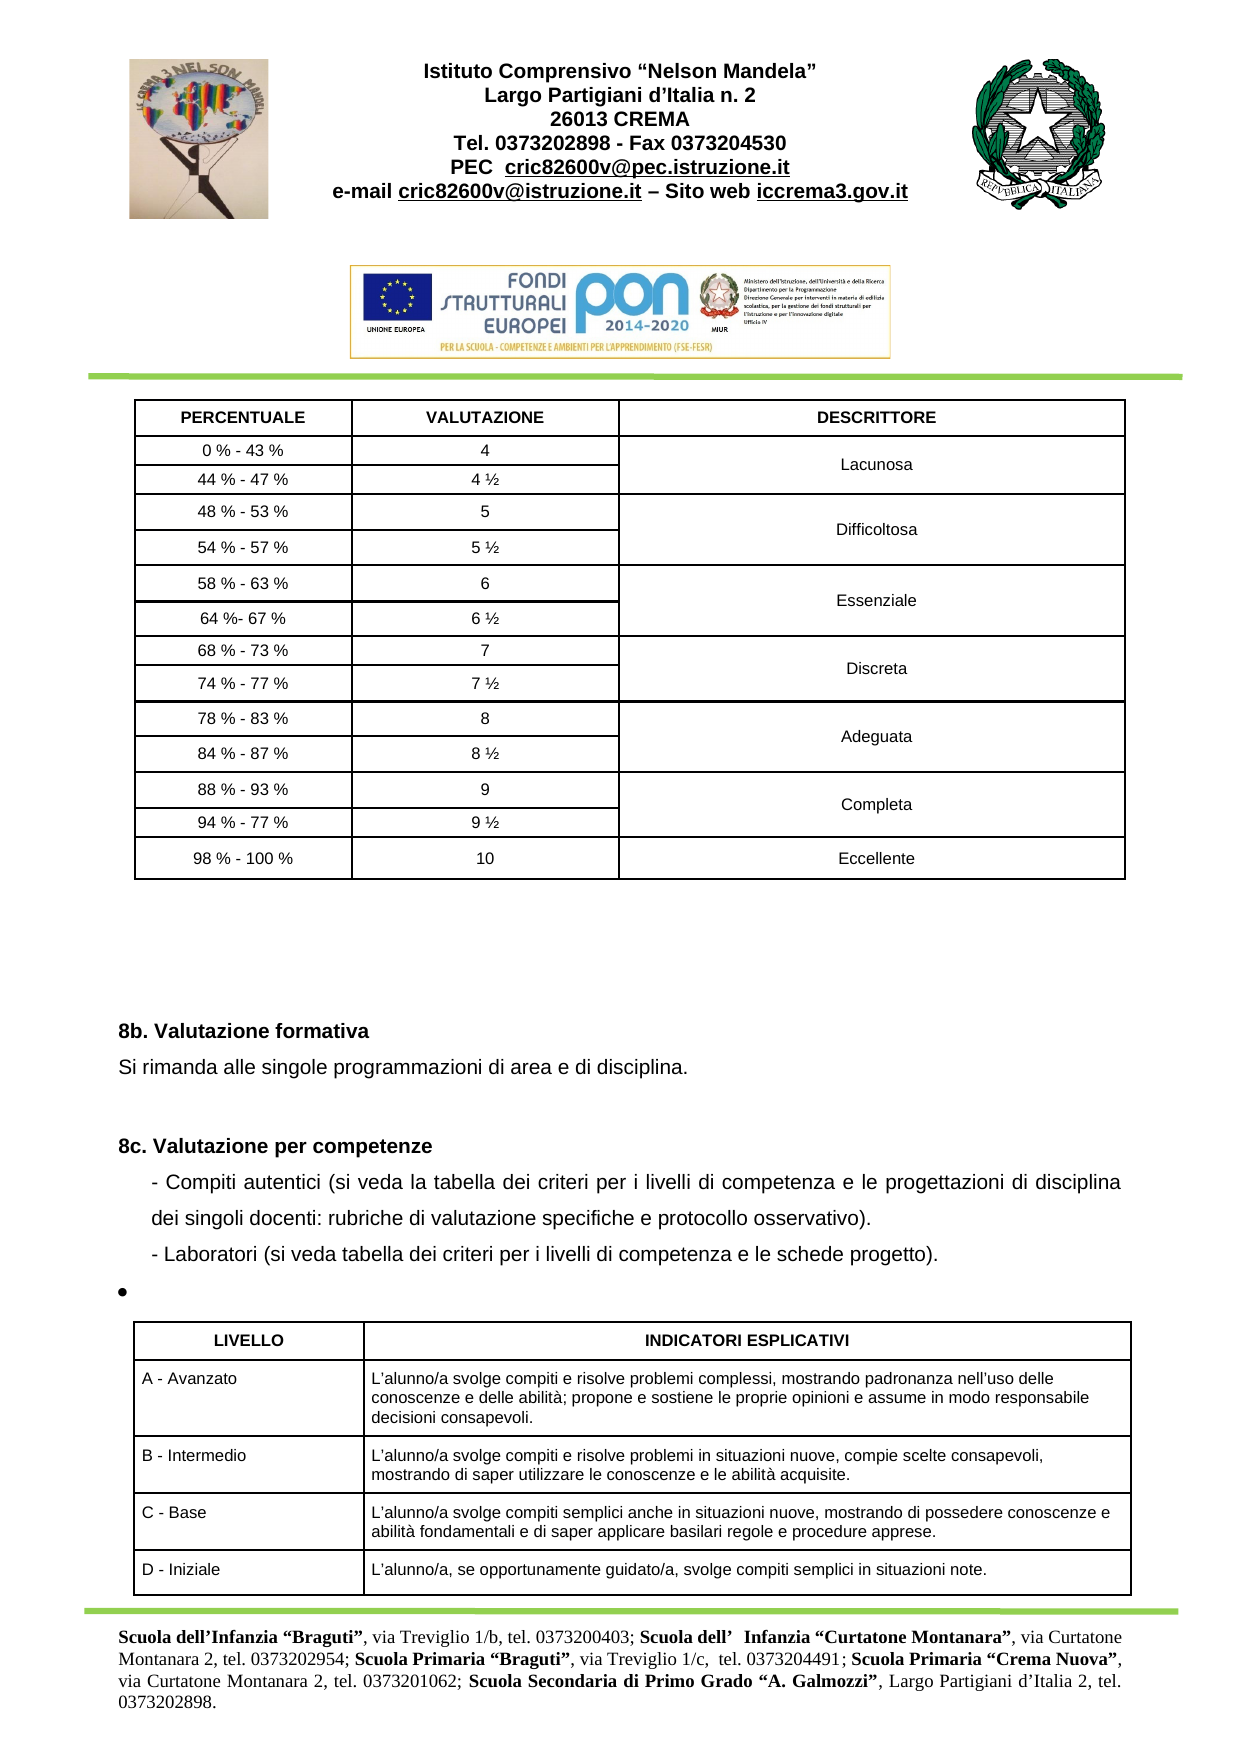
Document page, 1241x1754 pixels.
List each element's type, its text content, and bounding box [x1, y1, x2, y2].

table_cell B - Intermedio [135, 1437, 363, 1492]
text - Laboratori (si veda tabella dei criteri per i livelli di competenza e le schede progetto). [151, 1242, 1122, 1266]
table_cell L’alunno/a svolge compiti e risolve problemi in situazioni nuove, compie scelte consapevoli, mostrando di saper utilizzare le conoscenze e le abilità acquisite. [365, 1437, 1130, 1492]
table_cell L’alunno/a svolge compiti semplici anche in situazioni nuove, mostrando di possedere conoscenze e abilità fondamentali e di saper applicare basilari regole e procedure apprese. [365, 1494, 1130, 1549]
text Si rimanda alle singole programmazioni di area e di disciplina. [118, 1055, 1122, 1079]
table_cell C - Base [135, 1494, 363, 1549]
text 8c. Valutazione per competenze [118, 1134, 1122, 1158]
table_cell L’alunno/a, se opportunamente guidato/a, svolge compiti semplici in situazioni note. [365, 1551, 1130, 1594]
table_cell L’alunno/a svolge compiti e risolve problemi complessi, mostrando padronanza nell’uso delle conoscenze e delle abilità; propone e sostiene le proprie opinioni e assume in modo responsabile decisioni consapevoli. [365, 1361, 1130, 1435]
picture [129, 59, 269, 219]
table_cell A - Avanzato [135, 1361, 363, 1435]
table_header LIVELLO [135, 1323, 363, 1359]
table_header INDICATORI ESPLICATIVI [365, 1323, 1130, 1359]
table_cell D - Iniziale [135, 1551, 363, 1594]
text 8b. Valutazione formativa [118, 1019, 1122, 1043]
picture [349, 265, 891, 359]
text - Compiti autentici (si veda la tabella dei criteri per i livelli di competenza e le progettazioni di disciplina dei singoli docenti: rubriche di valutazione specifiche e protocollo osservativo). [151, 1170, 1122, 1230]
